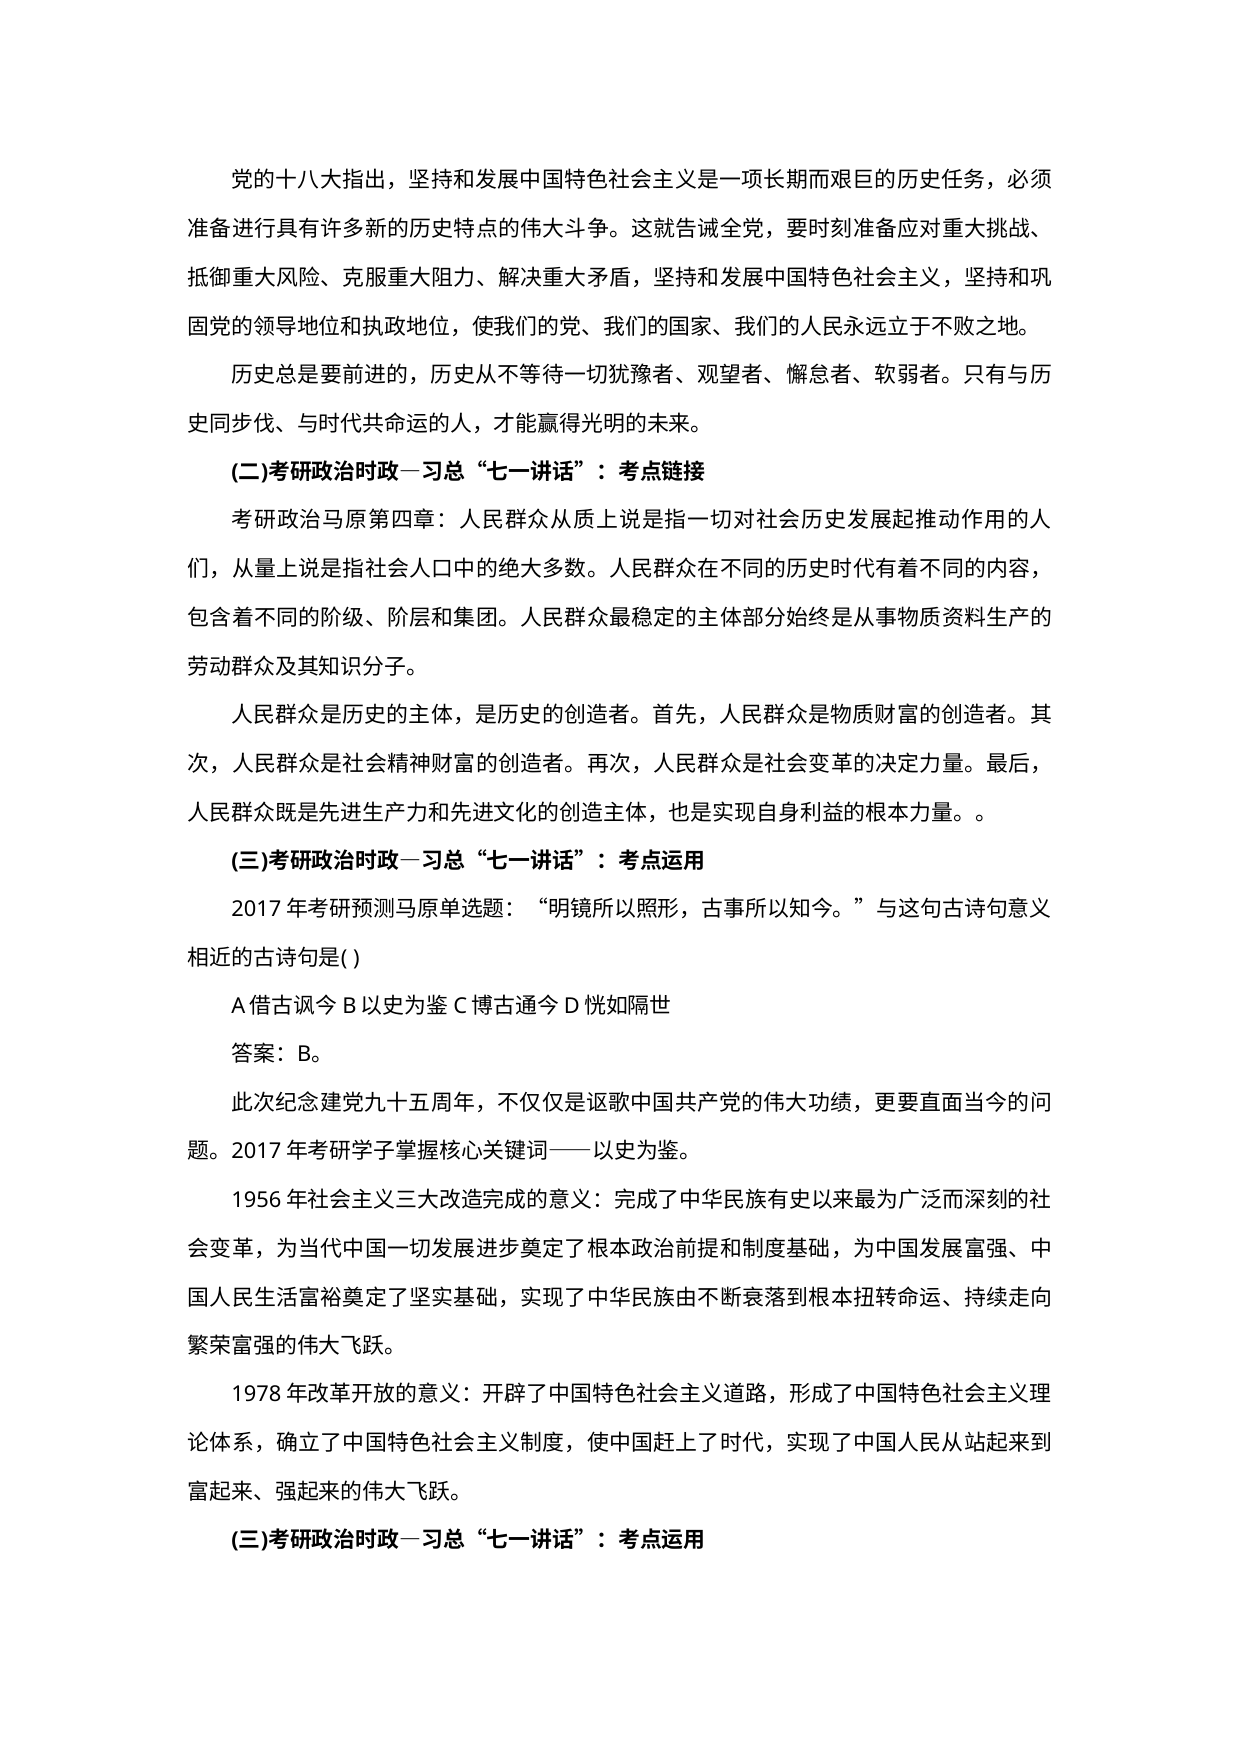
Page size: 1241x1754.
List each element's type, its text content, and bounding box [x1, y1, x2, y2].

text 答案：B。 [187, 1036, 1053, 1069]
text (二)考研政治时政—习总“七一讲话”：考点链接 [187, 454, 1053, 486]
text 此次纪念建党九十五周年，不仅仅是讴歌中国共产党的伟大功绩，更要直面当今的问题。2017年考研学子掌握核心关键词——以史为鉴。 [187, 1084, 1053, 1166]
text 人民群众是历史的主体，是历史的创造者。首先，人民群众是物质财富的创造者。其次，人民群众是社会精神财富的创造者。再次，人民群众是社会变革的决定力量。最后，人民群众既是先进生产力和先进文化的创造主体，也是实现自身利益的根本力量。。 [187, 697, 1053, 827]
text 历史总是要前进的，历史从不等待一切犹豫者、观望者、懈怠者、软弱者。只有与历史同步伐、与时代共命运的人，才能赢得光明的未来。 [187, 357, 1053, 438]
text (三)考研政治时政—习总“七一讲话”：考点运用 [187, 842, 1053, 875]
text 1956年社会主义三大改造完成的意义：完成了中华民族有史以来最为广泛而深刻的社会变革，为当代中国一切发展进步奠定了根本政治前提和制度基础，为中国发展富强、中国人民生活富裕奠定了坚实基础，实现了中华民族由不断衰落到根本扭转命运、持续走向繁荣富强的伟大飞跃。 [187, 1182, 1053, 1360]
text 1978年改革开放的意义：开辟了中国特色社会主义道路，形成了中国特色社会主义理论体系，确立了中国特色社会主义制度，使中国赶上了时代，实现了中国人民从站起来到富起来、强起来的伟大飞跃。 [187, 1376, 1053, 1506]
text 党的十八大指出，坚持和发展中国特色社会主义是一项长期而艰巨的历史任务，必须准备进行具有许多新的历史特点的伟大斗争。这就告诫全党，要时刻准备应对重大挑战、抵御重大风险、克服重大阻力、解决重大矛盾，坚持和发展中国特色社会主义，坚持和巩固党的领导地位和执政地位，使我们的党、我们的国家、我们的人民永远立于不败之地。 [187, 162, 1053, 341]
text (三)考研政治时政—习总“七一讲话”：考点运用 [187, 1522, 1053, 1554]
text A借古讽今 B以史为鉴 C博古通今 D恍如隔世 [187, 988, 1053, 1020]
text 考研政治马原第四章：人民群众从质上说是指一切对社会历史发展起推动作用的人们，从量上说是指社会人口中的绝大多数。人民群众在不同的历史时代有着不同的内容，包含着不同的阶级、阶层和集团。人民群众最稳定的主体部分始终是从事物质资料生产的劳动群众及其知识分子。 [187, 502, 1053, 681]
text 2017年考研预测马原单选题：“明镜所以照形，古事所以知今。”与这句古诗句意义相近的古诗句是( ) [187, 891, 1053, 972]
